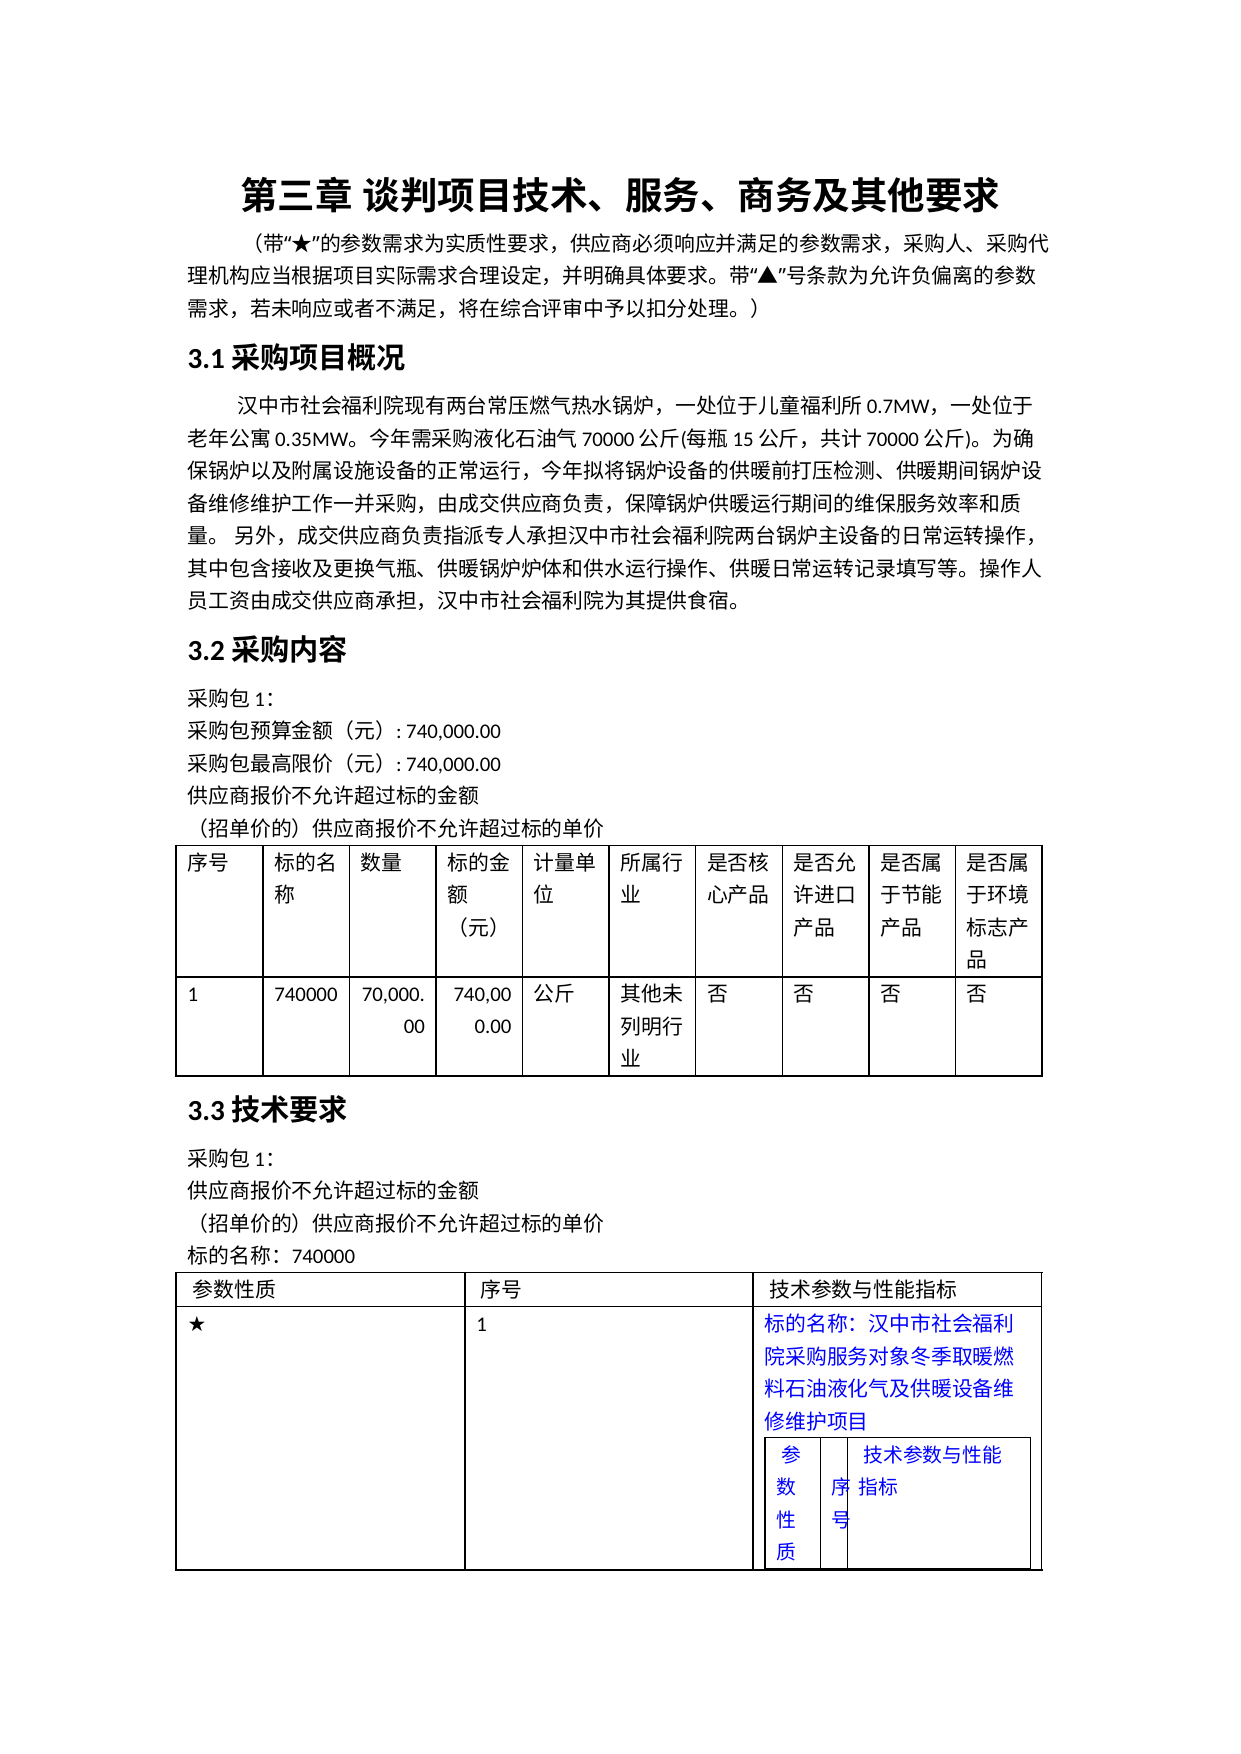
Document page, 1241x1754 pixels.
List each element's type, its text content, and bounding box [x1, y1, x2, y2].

text （招单价的）供应商报价不允许超过标的单价 [187, 812, 1053, 844]
text （招单价的）供应商报价不允许超过标的单价 [187, 1207, 1053, 1239]
table_header 技术参数与性能指标 [754, 1273, 1041, 1306]
table_cell 否 [870, 978, 955, 1075]
table_cell 否 [696, 978, 782, 1075]
table_header 是否允许进口产品 [783, 846, 868, 976]
table_header 标的金额 （元） [437, 846, 522, 976]
text 采购包1： [187, 682, 1053, 714]
table_header 标的名称 [264, 846, 349, 976]
text 供应商报价不允许超过标的金额 [187, 1174, 1053, 1207]
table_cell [754, 1307, 1041, 1569]
table_header 是否属于节能产品 [870, 846, 955, 976]
table_cell ★ [177, 1307, 464, 1569]
text 采购包最高限价（元）: 740,000.00 [187, 747, 1053, 779]
table_header 序号 [177, 846, 262, 976]
table_header 参数性质 [177, 1273, 464, 1306]
text 供应商报价不允许超过标的金额 [187, 779, 1053, 812]
text 汉中市社会福利院现有两台常压燃气热水锅炉，一处位于儿童福利所0.7MW，一处位于老年公寓0.35MW。今年需采购液化石油气70000公斤(每瓶15公斤，共计70000公斤)。为确保锅炉以及附属设施设备的正常运行，今年拟将锅炉设备的供暖前打压检测、供暖期间锅炉设备维修维护工作一并采购，由成交供应商负责，保障锅炉供暖运行期间的维保服务效率和质量。 另外，成交供应商负责指派专人承担汉中市社会福利院两台锅炉主设备的日常运转操作，其中包含接收及更换气瓶、供暖锅炉炉体和供水运行操作、供暖日常运转记录填写等。操作人员工资由成交供应商承担，汉中市社会福利院为其提供食宿。 [187, 389, 1053, 617]
table_cell 1 [466, 1307, 752, 1569]
text （带“★”的参数需求为实质性要求，供应商必须响应并满足的参数需求，采购人、采购代理机构应当根据项目实际需求合理设定，并明确具体要求。带“▲”号条款为允许负偏离的参数需求，若未响应或者不满足，将在综合评审中予以扣分处理。） [187, 227, 1053, 324]
table_cell 公斤 [523, 978, 608, 1075]
text 3.1采购项目概况 [187, 324, 1053, 389]
text 3.2采购内容 [187, 617, 1053, 682]
table_header 数量 [350, 846, 435, 976]
text 3.3技术要求 [187, 1077, 1053, 1142]
table_cell 否 [783, 978, 868, 1075]
table_header 是否属于环境标志产品 [956, 846, 1041, 976]
table_header 所属行业 [610, 846, 695, 976]
text 采购包预算金额（元）: 740,000.00 [187, 714, 1053, 747]
table_header 序号 [466, 1273, 752, 1306]
table_cell 其他未列明行业 [610, 978, 695, 1075]
table_header 是否核心产品 [696, 846, 782, 976]
table_cell 740,000.00 [437, 978, 522, 1075]
table_header 计量单位 [523, 846, 608, 976]
table_cell 否 [956, 978, 1041, 1075]
table_cell 70,000.00 [350, 978, 435, 1075]
text 标的名称：740000 [187, 1239, 1053, 1272]
table_cell 1 [177, 978, 262, 1075]
table_cell 740000 [264, 978, 349, 1075]
text 第三章 谈判项目技术、服务、商务及其他要求 [187, 162, 1053, 227]
text 采购包1： [187, 1142, 1053, 1174]
